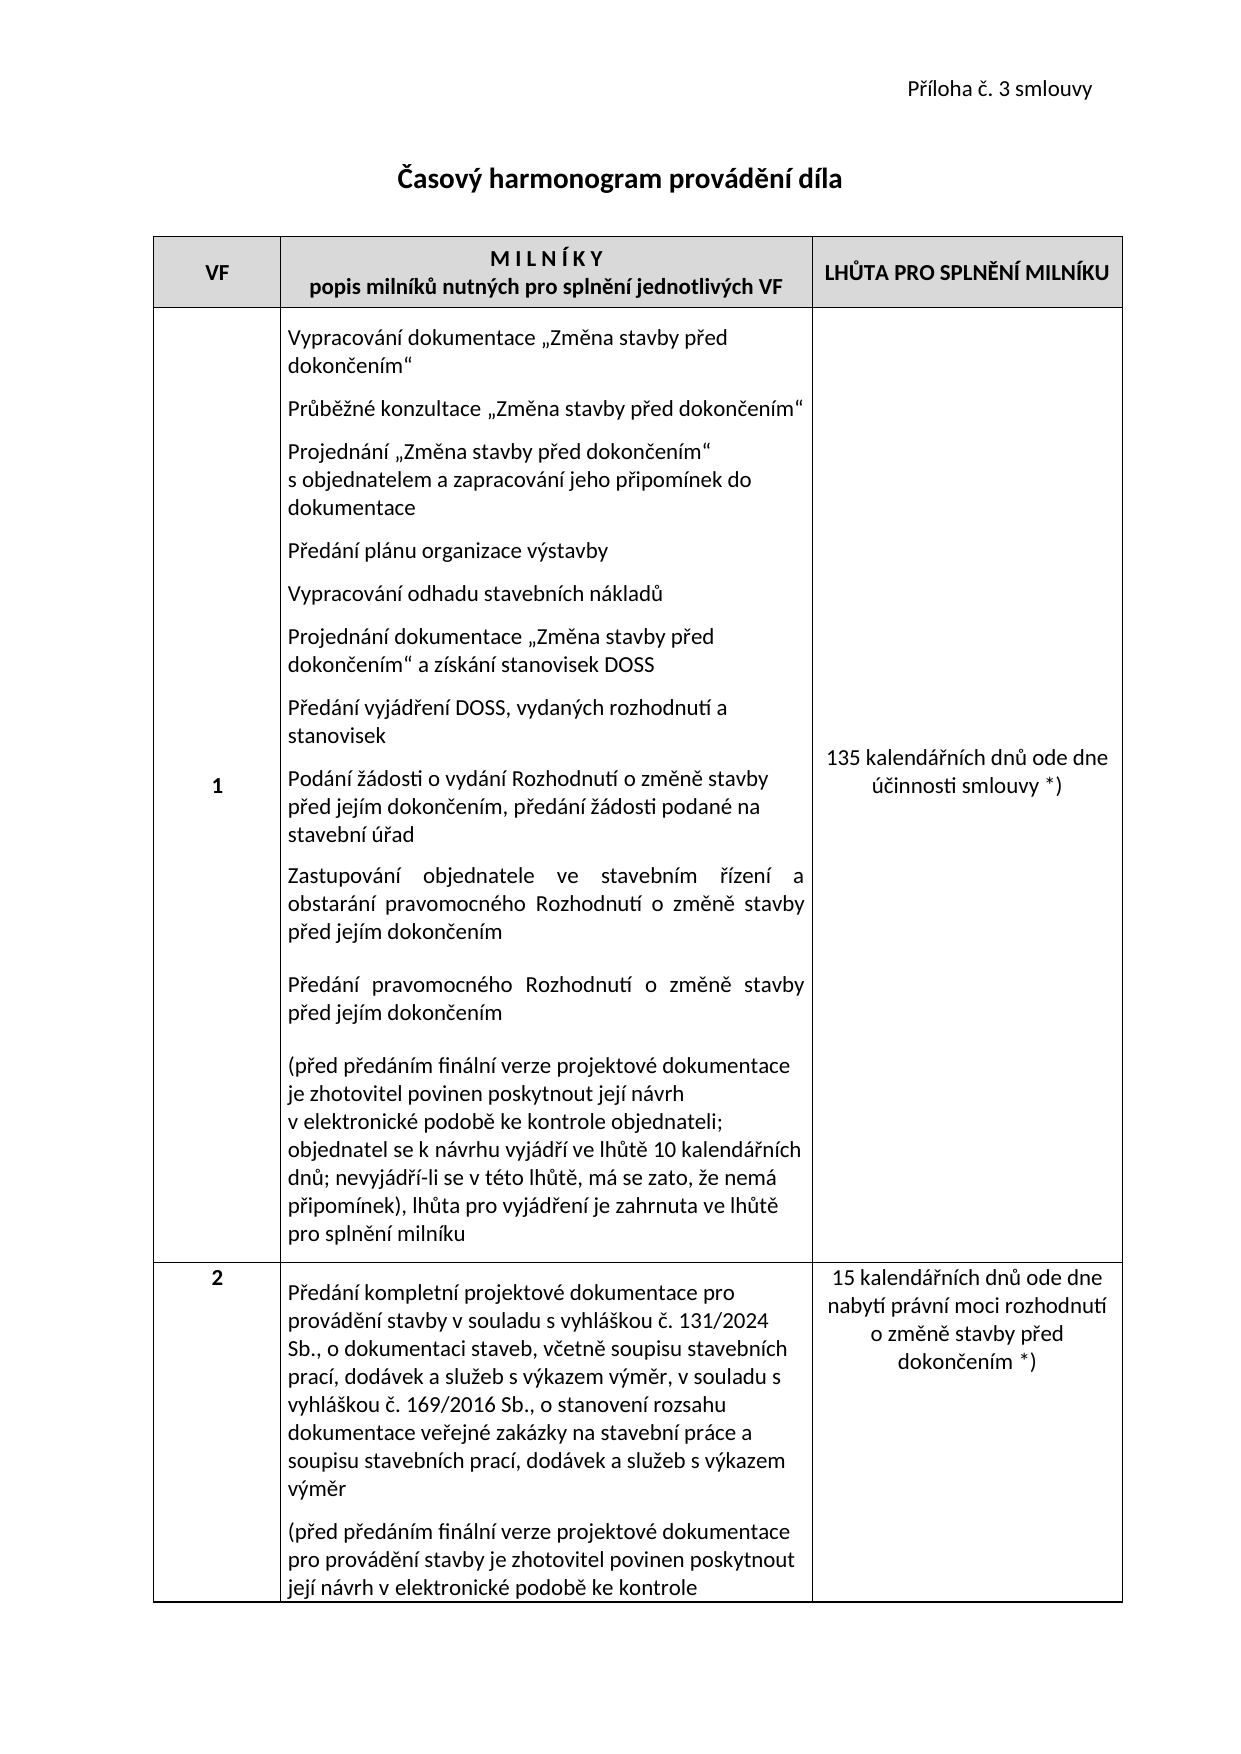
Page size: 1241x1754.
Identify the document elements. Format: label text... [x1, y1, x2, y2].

table_cell 2 [154, 1263, 280, 1601]
table_cell 135 kalendářních dnů ode dne účinnosti smlouvy *) [813, 308, 1122, 1262]
text Časový harmonogram provádění díla [148, 160, 1093, 196]
table_header M I L N Í K Y popis milníků nutných pro splnění jednotlivých VF [281, 237, 812, 307]
table_cell 1 [154, 308, 280, 1262]
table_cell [281, 1263, 812, 1601]
table_header VF [154, 237, 280, 307]
table_header LHŮTA PRO SPLNĚNÍ MILNÍKU [813, 237, 1122, 307]
table_cell Vypracování dokumentace „Změna stavby před dokončením“ Průběžné konzultace „Změna stavby před dokončením“ Projednání „Změna stavby před dokončením“ s objednatelem a zapracování jeho připomínek do dokumentace Předání plánu organizace výstavby Vypracování odhadu stavebních nákladů Projednání dokumentace „Změna stavby před dokončením“ a získání stanovisek DOSS Předání vyjádření DOSS, vydaných rozhodnutí a stanovisek Podání žádosti o vydání Rozhodnutí o změně stavby před jejím dokončením, předání žádosti podané na stavební úřad Zastupování objednatele ve stavebním řízení a obstarání pravomocného Rozhodnutí o změně stavby před jejím dokončením Předání pravomocného Rozhodnutí o změně stavby před jejím dokončením (před předáním finální verze projektové dokumentace je zhotovitel povinen poskytnout její návrh v elektronické podobě ke kontrole objednateli; objednatel se k návrhu vyjádří ve lhůtě 10 kalendářních dnů; nevyjádří-li se v této lhůtě, má se zato, že nemá připomínek), lhůta pro vyjádření je zahrnuta ve lhůtě pro splnění milníku [281, 308, 812, 1262]
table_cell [813, 1263, 1122, 1601]
